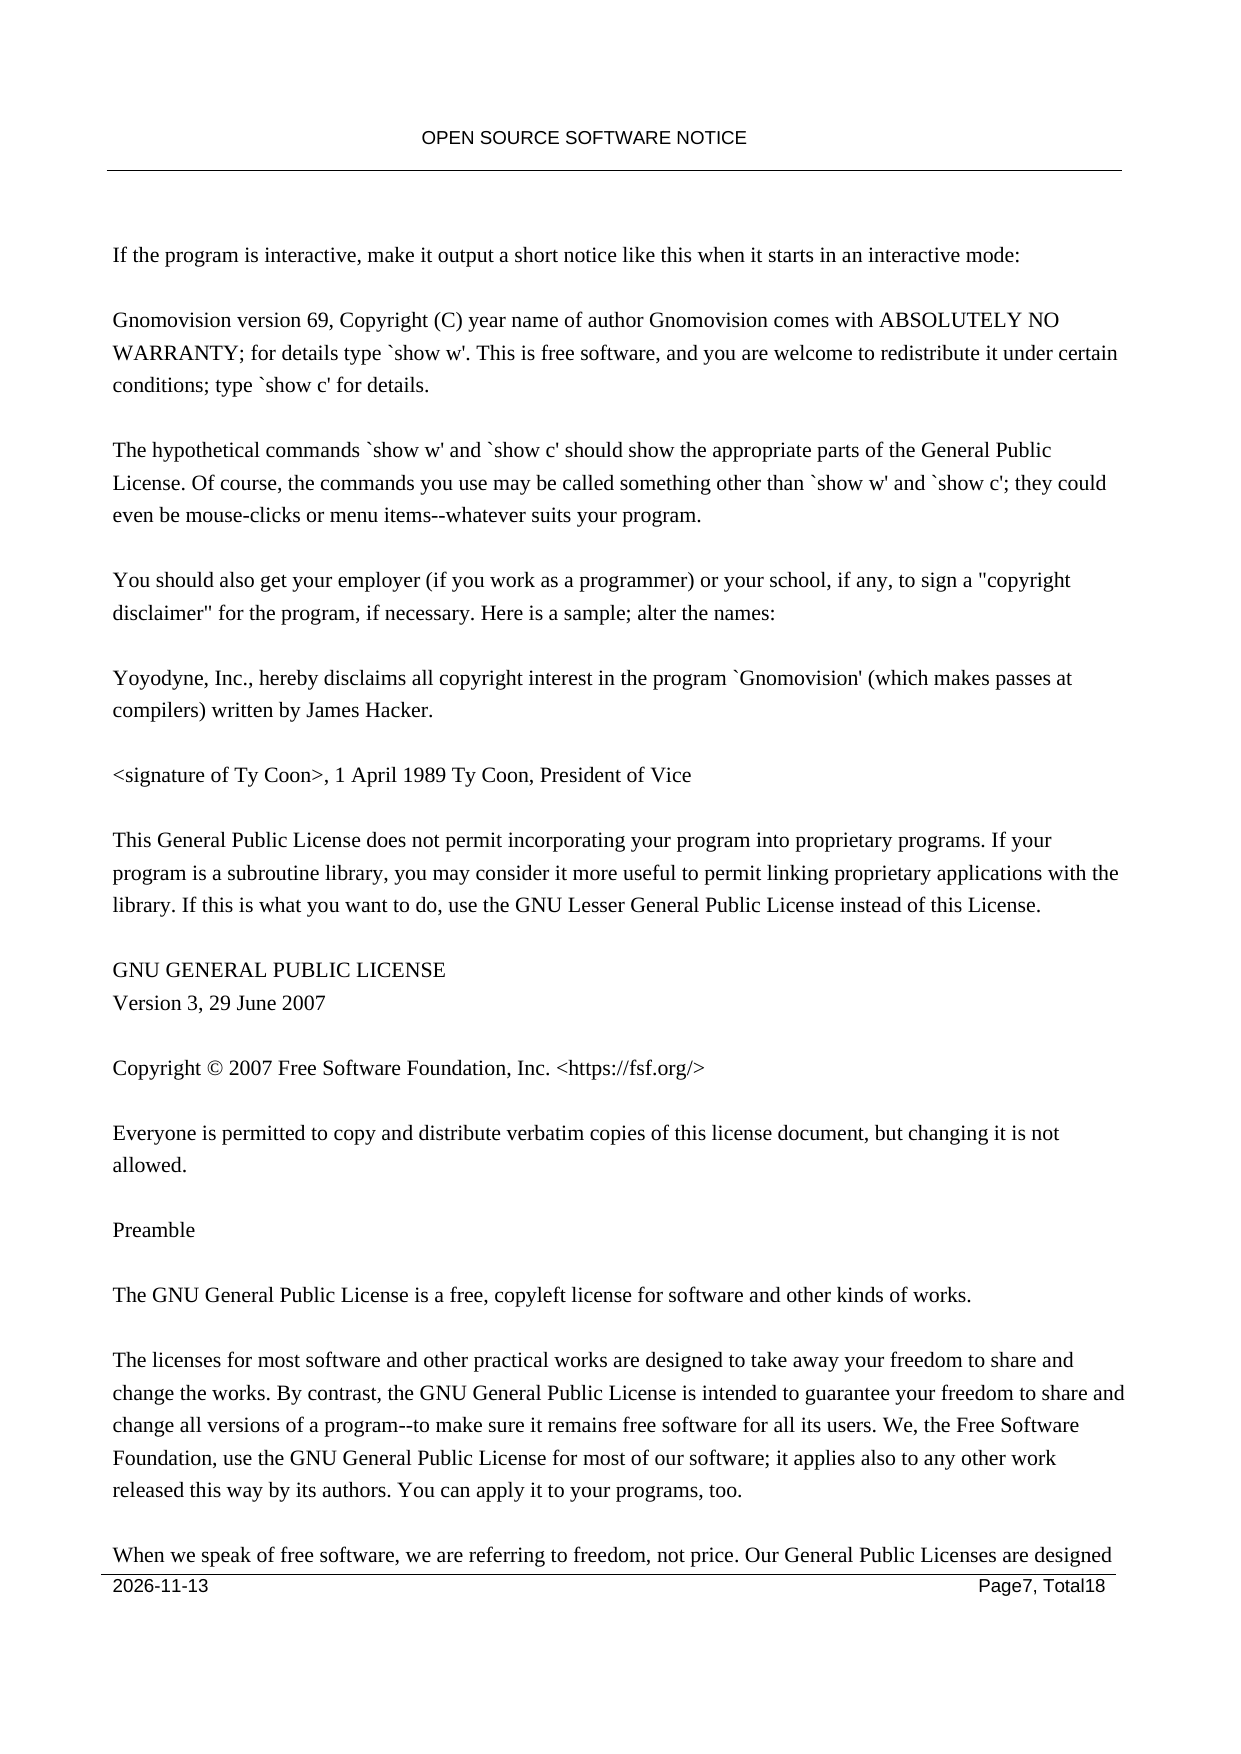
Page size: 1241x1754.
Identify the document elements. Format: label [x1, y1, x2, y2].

text [112, 206, 1128, 1571]
